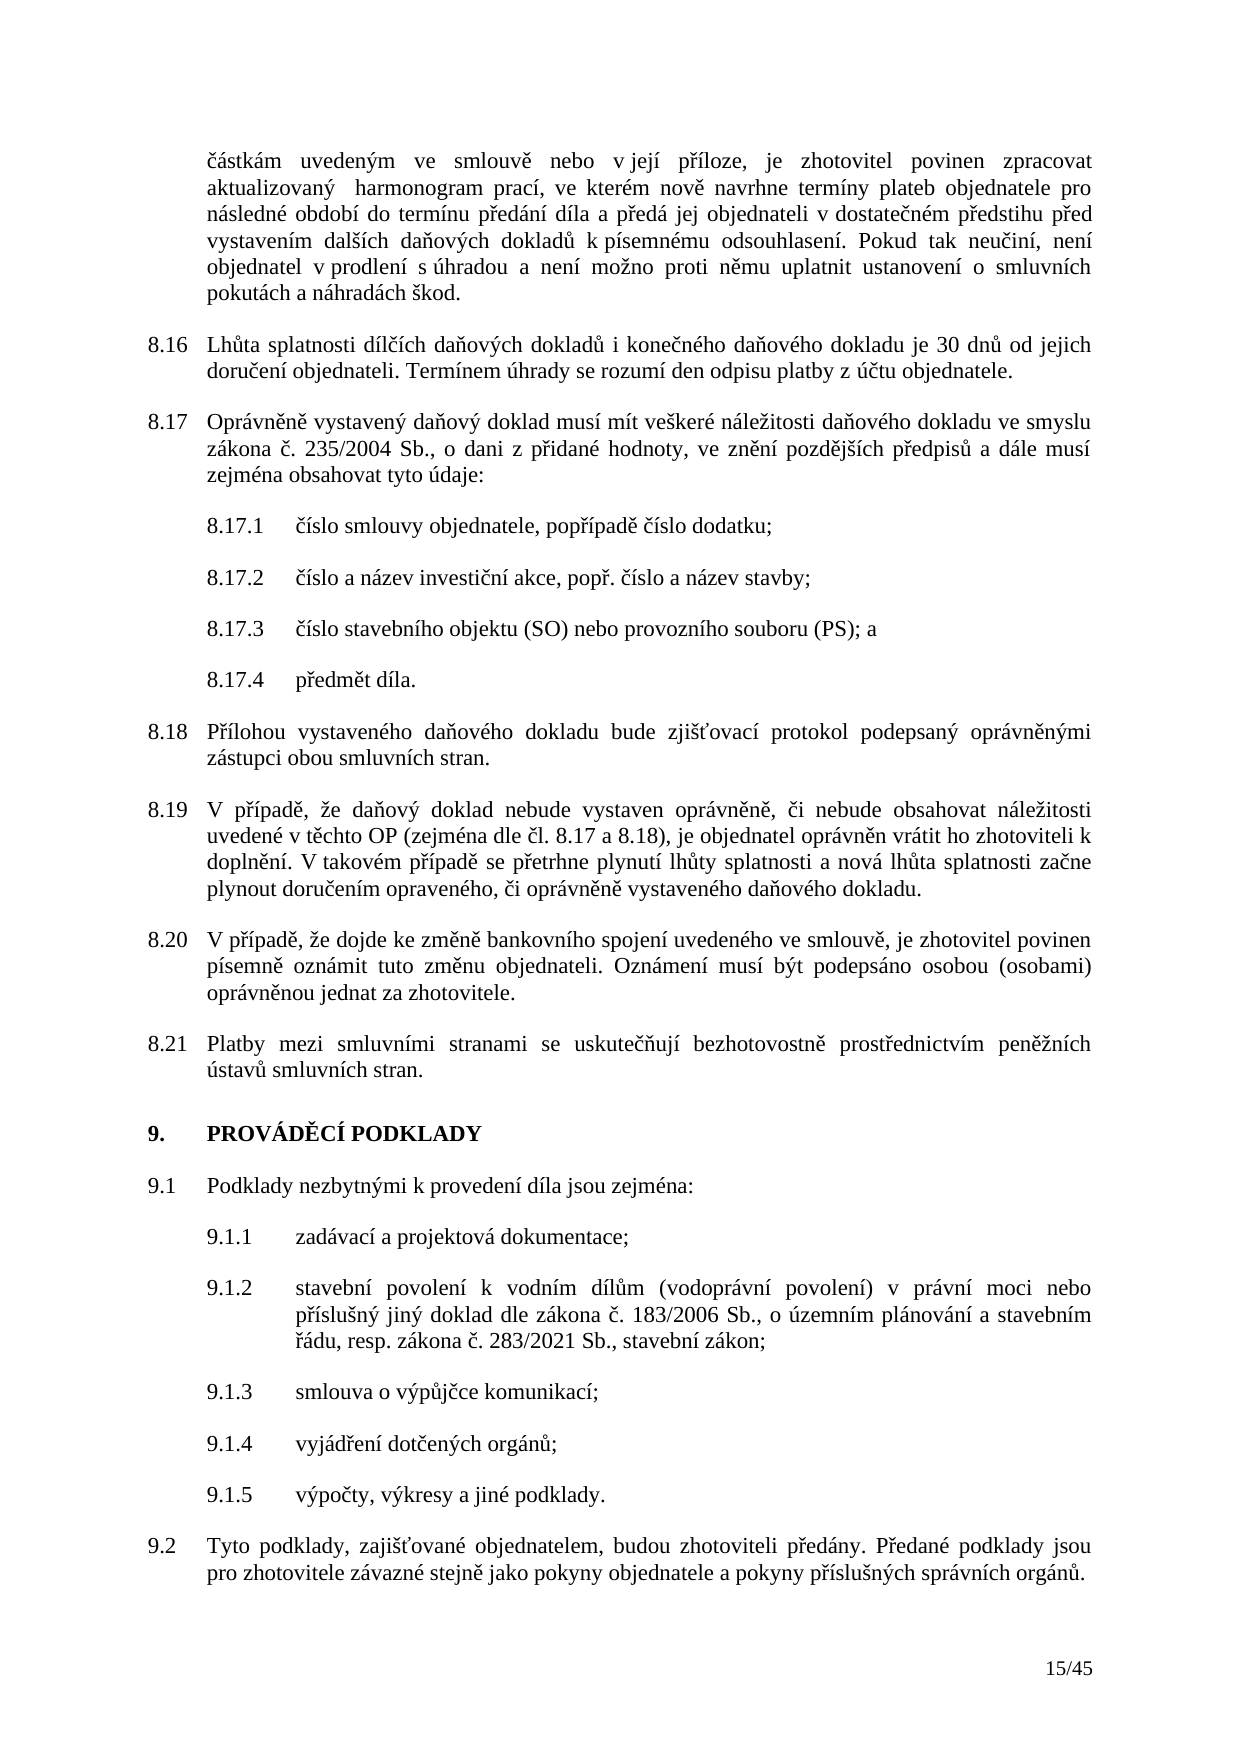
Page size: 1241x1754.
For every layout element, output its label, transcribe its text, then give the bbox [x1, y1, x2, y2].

text předmět díla. [207, 667, 1093, 693]
text výpočty, výkresy a jiné podklady. [207, 1481, 1093, 1507]
text vyjádření dotčených orgánů; [207, 1430, 1093, 1456]
text smlouva o výpůjčce komunikací; [207, 1378, 1093, 1405]
text Prováděcí podklady [148, 1120, 1093, 1147]
text Lhůta splatnosti dílčích daňových dokladů i konečného daňového dokladu je 30 dnů od jejich doručení objednateli. Termínem úhrady se rozumí den odpisu platby z účtu objednatele. [148, 331, 1093, 383]
text Tyto podklady, zajišťované objednatelem, budou zhotoviteli předány. Předané podklady jsou pro zhotovitele závazné stejně jako pokyny objednatele a pokyny příslušných správních orgánů. [148, 1532, 1093, 1585]
text stavební povolení k vodním dílům (vodoprávní povolení) v právní moci nebo příslušný jiný doklad dle zákona č. 183/2006 Sb., o územním plánování a stavebním řádu, resp. zákona č. 283/2021 Sb., stavební zákon; [207, 1274, 1093, 1353]
text zadávací a projektová dokumentace; [207, 1223, 1093, 1249]
text číslo a název investiční akce, popř. číslo a název stavby; [207, 564, 1093, 590]
text Podklady nezbytnými k provedení díla jsou zejména: [148, 1172, 1093, 1198]
text Přílohou vystaveného daňového dokladu bude zjišťovací protokol podepsaný oprávněnými zástupci obou smluvních stran. [148, 718, 1093, 771]
text Platby mezi smluvními stranami se uskutečňují bezhotovostně prostřednictvím peněžních ústavů smluvních stran. [148, 1030, 1093, 1083]
text V případě, že dojde ke změně bankovního spojení uvedeného ve smlouvě, je zhotovitel povinen písemně oznámit tuto změnu objednateli. Oznámení musí být podepsáno osobou (osobami) oprávněnou jednat za zhotovitele. [148, 926, 1093, 1005]
text V případě, že daňový doklad nebude vystaven oprávněně, či nebude obsahovat náležitosti uvedené v těchto OP (zejména dle čl. 8.17 a 8.18), je objednatel oprávněn vrátit ho zhotoviteli k doplnění. V takovém případě se přetrhne plynutí lhůty splatnosti a nová lhůta splatnosti začne plynout doručením opraveného, či oprávněně vystaveného daňového dokladu. [148, 796, 1093, 901]
text číslo stavebního objektu (SO) nebo provozního souboru (PS); a [207, 615, 1093, 642]
text číslo smlouvy objednatele, popřípadě číslo dodatku; [207, 512, 1093, 539]
text Oprávněně vystavený daňový doklad musí mít veškeré náležitosti daňového dokladu ve smyslu zákona č. 235/2004 Sb., o dani z přidané hodnoty, ve znění pozdějších předpisů a dále musí zejména obsahovat tyto údaje: [148, 408, 1093, 487]
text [148, 148, 1093, 306]
